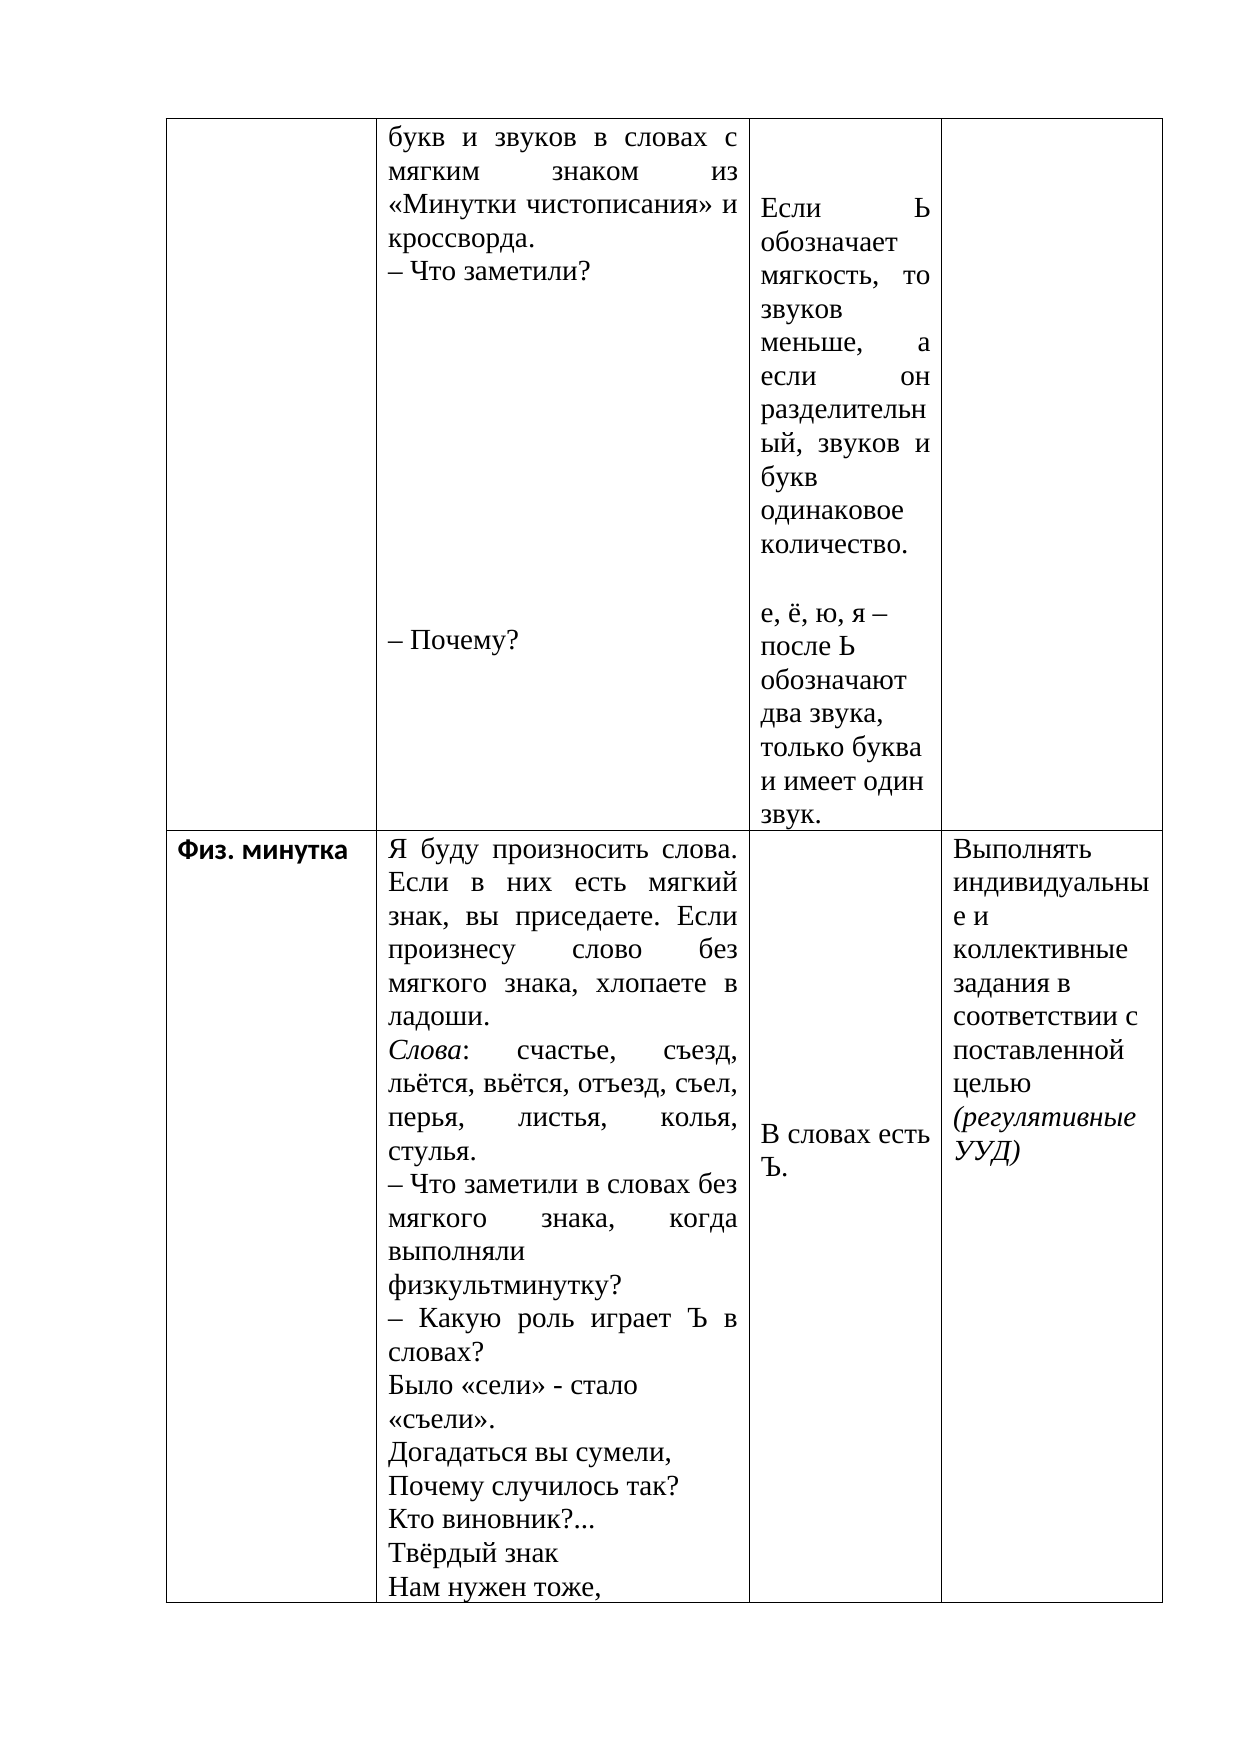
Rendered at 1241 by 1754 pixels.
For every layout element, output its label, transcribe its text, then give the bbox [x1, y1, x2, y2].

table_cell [942, 831, 1162, 1602]
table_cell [377, 831, 749, 1602]
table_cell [942, 119, 1162, 830]
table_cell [377, 119, 749, 830]
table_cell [167, 119, 376, 830]
table_cell Физ. минутка [167, 831, 376, 1602]
table_cell В словах есть Ъ. [750, 831, 941, 1602]
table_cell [750, 119, 941, 830]
